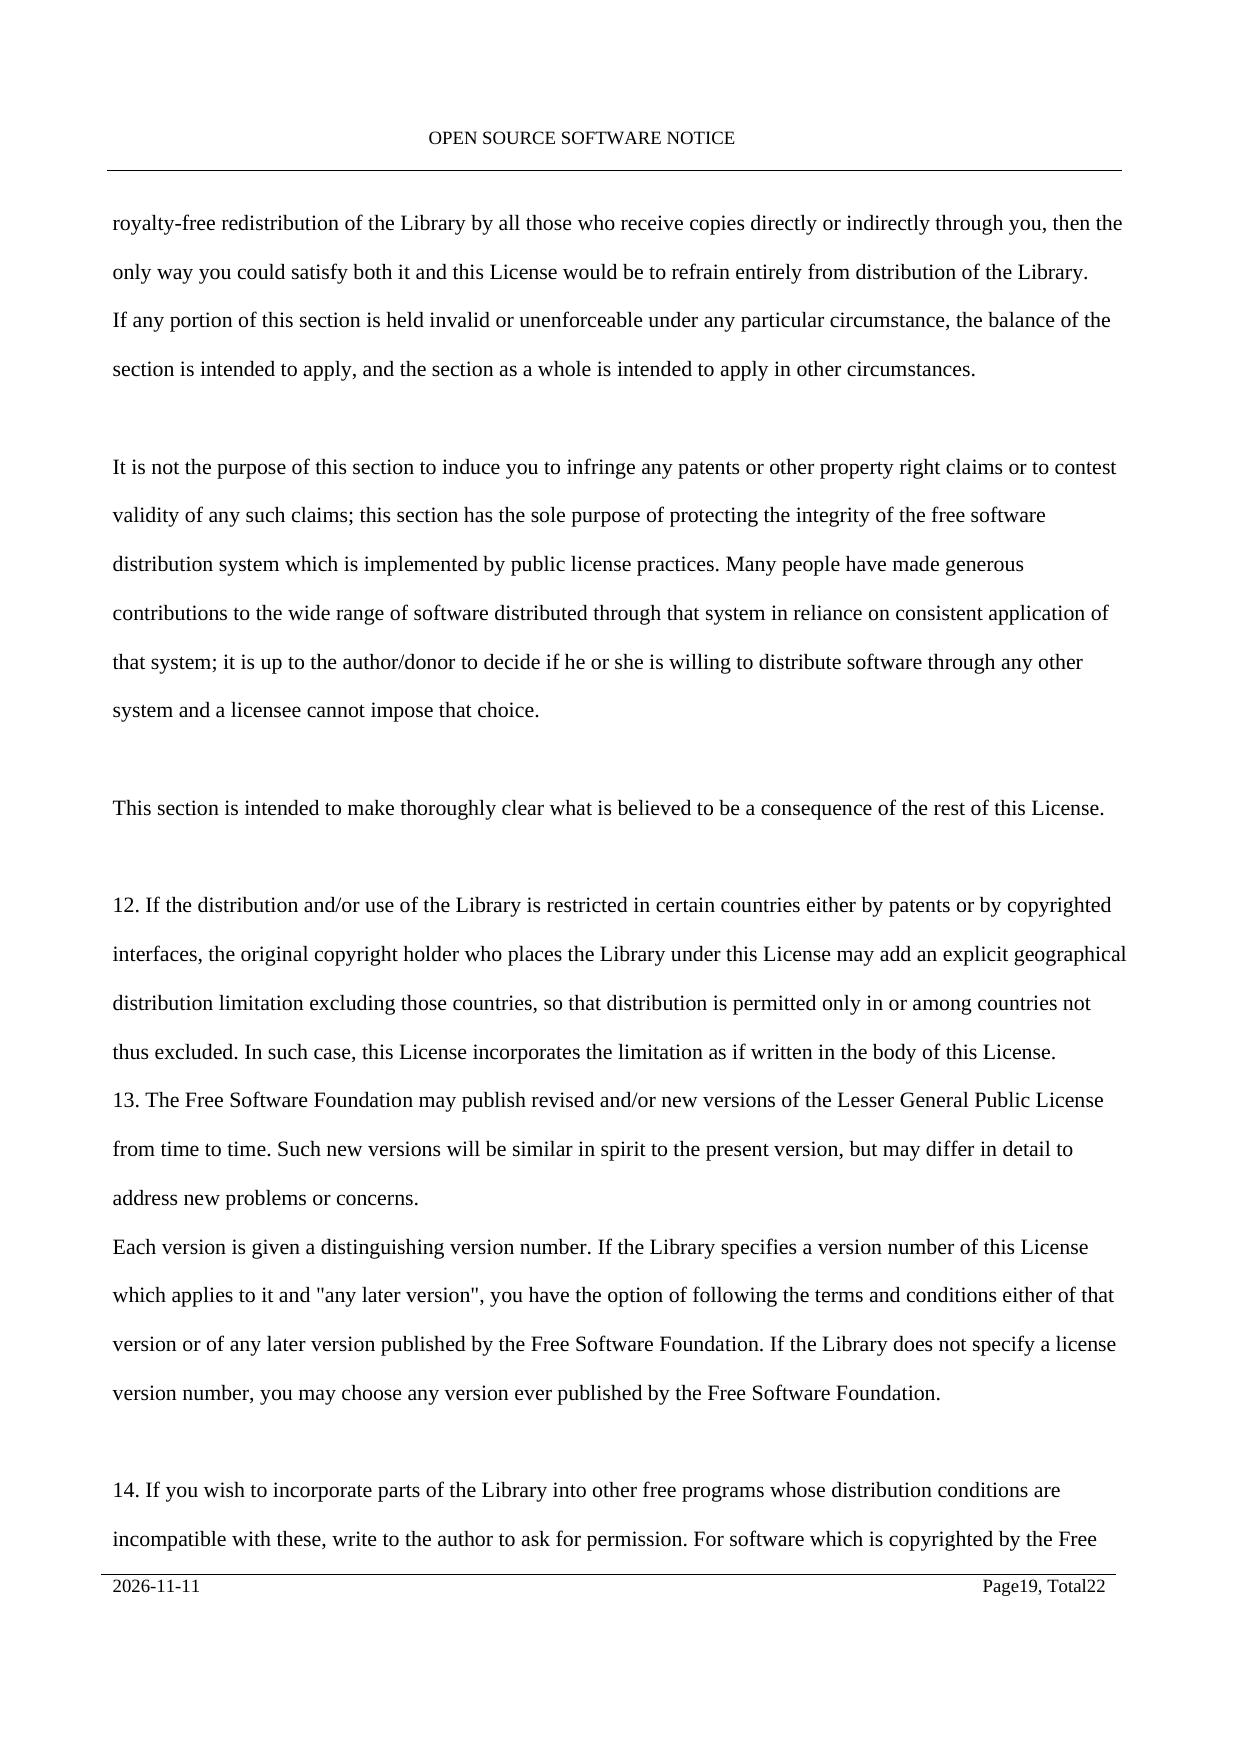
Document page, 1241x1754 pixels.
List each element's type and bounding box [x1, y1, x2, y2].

text [112, 206, 1128, 1555]
